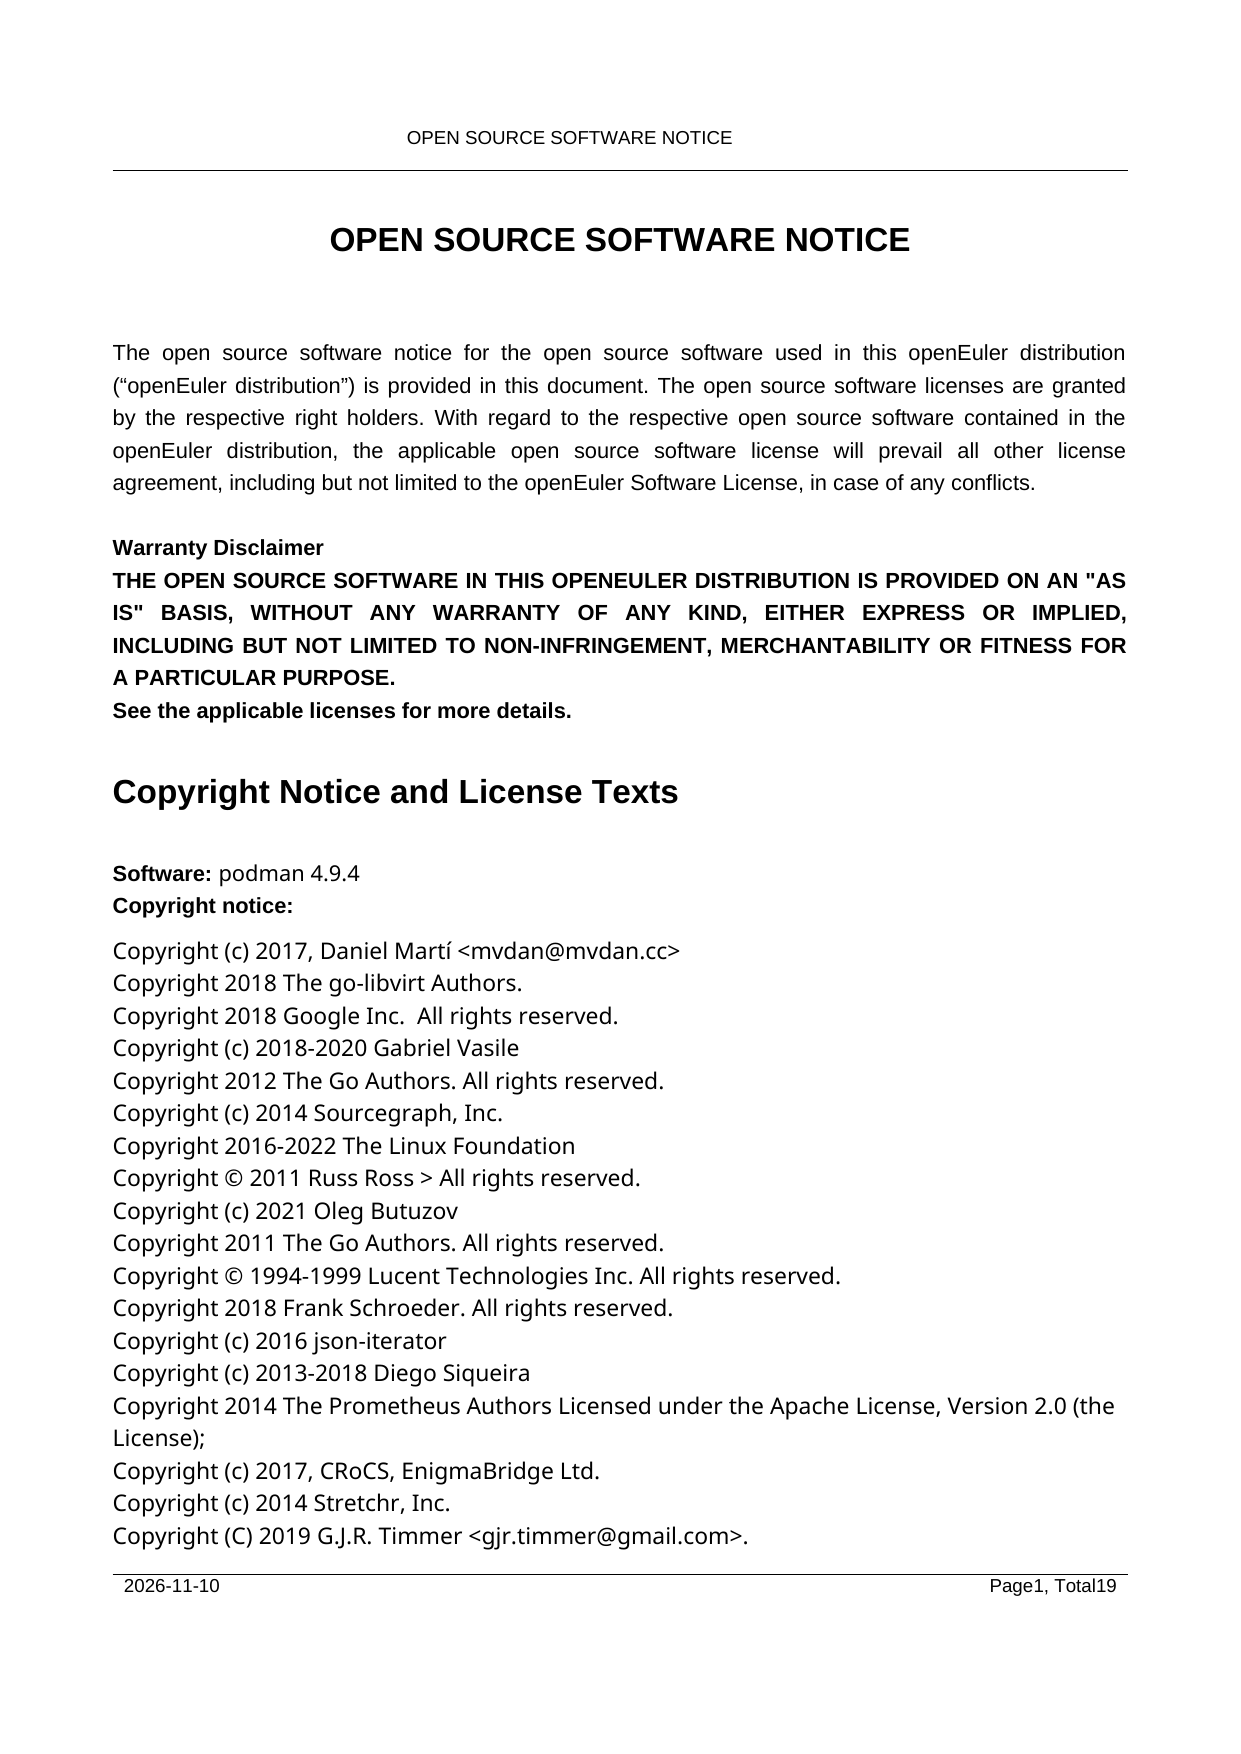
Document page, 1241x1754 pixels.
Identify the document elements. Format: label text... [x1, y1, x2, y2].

text Copyright notice: [112, 889, 1128, 921]
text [112, 934, 1128, 1551]
text Warranty Disclaimer [112, 531, 1128, 564]
text OPEN SOURCE SOFTWARE NOTICE [112, 206, 1128, 271]
text THE OPEN SOURCE SOFTWARE IN THIS OPENEULER DISTRIBUTION IS PROVIDED ON AN "AS IS" BASIS, WITHOUT ANY WARRANTY OF ANY KIND, EITHER EXPRESS OR IMPLIED, INCLUDING BUT NOT LIMITED TO NON-INFRINGEMENT, MERCHANTABILITY OR FITNESS FOR A PARTICULAR PURPOSE. See the applicable licenses for more details. [112, 564, 1128, 726]
text Copyright Notice and License Texts [112, 759, 1128, 824]
title Software: podman 4.9.4 [112, 856, 1128, 889]
text The open source software notice for the open source software used in this openEuler distribution (“openEuler distribution”) is provided in this document. The open source software licenses are granted by the respective right holders. With regard to the respective open source software contained in the openEuler distribution, the applicable open source software license will prevail all other license agreement, including but not limited to the openEuler Software License, in case of any conflicts. [112, 336, 1128, 499]
